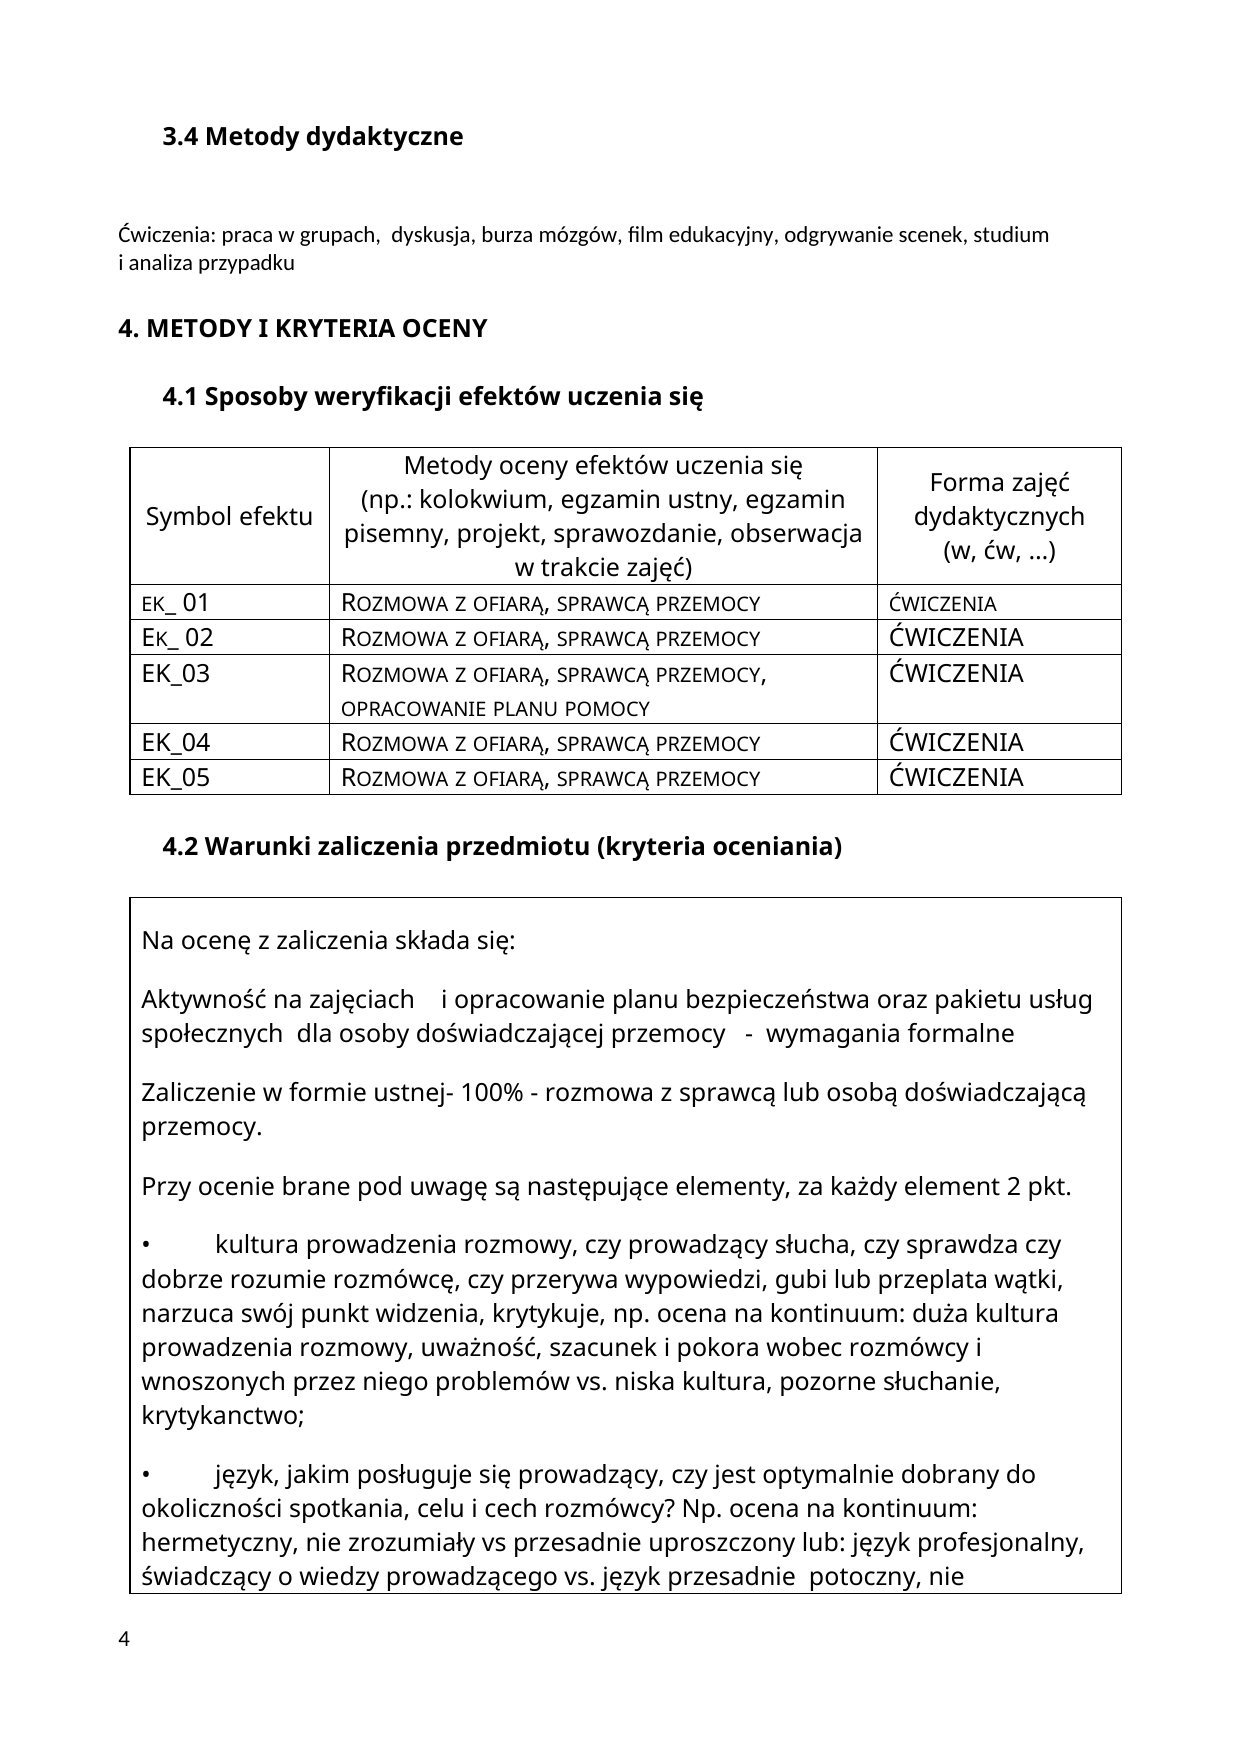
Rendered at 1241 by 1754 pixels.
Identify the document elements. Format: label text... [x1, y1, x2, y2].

table_header Symbol efektu [131, 448, 329, 584]
table_cell Ek_ 02 [131, 620, 329, 654]
table_cell Rozmowa z ofiarą, sprawcą przemocy [330, 760, 877, 793]
table_cell Rozmowa z ofiarą, sprawcą przemocy [330, 585, 877, 619]
table_cell ĆWICZENIA [878, 655, 1121, 723]
table_cell EK_05 [131, 760, 329, 793]
text 4. METODY I KRYTERIA OCENY [118, 310, 1122, 344]
table_cell Rozmowa z ofiarą, sprawcą przemocy [330, 724, 877, 758]
table_cell ek_ 01 [131, 585, 329, 619]
table_cell ćwiczenia [878, 585, 1121, 619]
text 4.2 Warunki zaliczenia przedmiotu (kryteria oceniania) [162, 829, 1122, 863]
list Ćwiczenia: praca w grupach, dyskusja, burza mózgów, film edukacyjny, odgrywanie scenek, studium i analiza przypadku [118, 220, 1122, 276]
table_cell ĆWICZENIA [878, 620, 1121, 654]
table_cell ĆWICZENIA [878, 760, 1121, 793]
table_cell EK_03 [131, 655, 329, 723]
text 4.1 Sposoby weryfikacji efektów uczenia się [162, 378, 1122, 413]
table_header Forma zajęć dydaktycznych (w, ćw, …) [878, 448, 1121, 584]
text 3.4 Metody dydaktyczne [162, 118, 1122, 152]
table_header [131, 898, 1121, 1593]
table_cell EK_04 [131, 724, 329, 758]
table_cell ĆWICZENIA [878, 724, 1121, 758]
table_cell Rozmowa z ofiarą, sprawcą przemocy, opracowanie planu pomocy [330, 655, 877, 723]
table_cell Rozmowa z ofiarą, sprawcą przemocy [330, 620, 877, 654]
table_header Metody oceny efektów uczenia się (np.: kolokwium, egzamin ustny, egzamin pisemny, projekt, sprawozdanie, obserwacja w trakcie zajęć) [330, 448, 877, 584]
